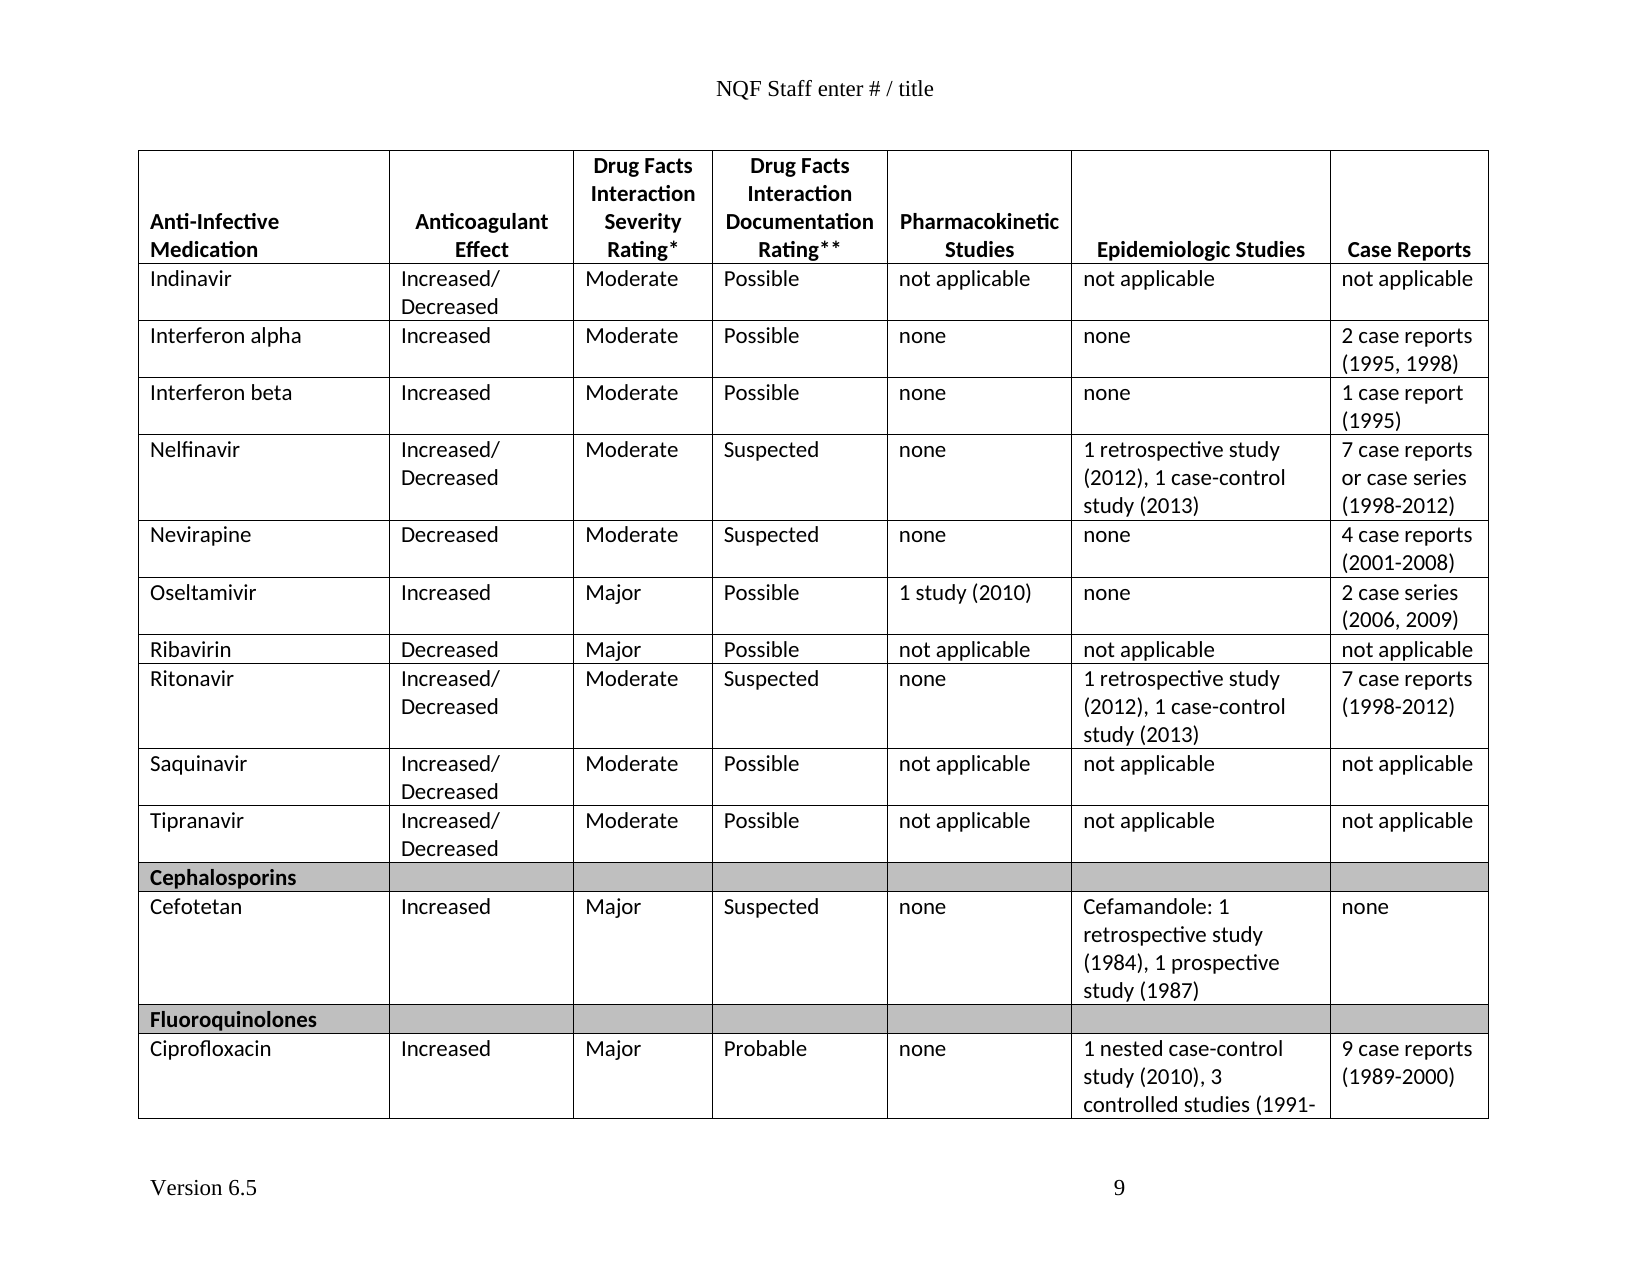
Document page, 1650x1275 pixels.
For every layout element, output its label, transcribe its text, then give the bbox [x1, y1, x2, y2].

table_cell not applicable [1331, 264, 1488, 320]
table_cell Decreased [390, 521, 573, 577]
table_cell Moderate [574, 521, 712, 577]
table_cell Moderate [574, 321, 712, 377]
table_cell not applicable [1072, 635, 1330, 663]
table_cell Possible [713, 378, 887, 434]
table_cell Ritonavir [139, 664, 389, 748]
table_cell Possible [713, 806, 887, 862]
table_cell 1 study (2010) [888, 578, 1071, 634]
table_cell 1 case report (1995) [1331, 378, 1488, 434]
table_cell Possible [713, 578, 887, 634]
table_cell not applicable [1331, 806, 1488, 862]
table_cell [390, 863, 573, 891]
table_cell Moderate [574, 264, 712, 320]
table_cell [574, 1005, 712, 1033]
table_cell Moderate [574, 435, 712, 519]
table_header Epidemiologic Studies [1072, 151, 1330, 263]
table_cell none [1072, 321, 1330, 377]
table_cell not applicable [1331, 635, 1488, 663]
table_cell Increased/ Decreased [390, 806, 573, 862]
table_cell not applicable [888, 806, 1071, 862]
table_cell [1072, 863, 1330, 891]
table_cell Moderate [574, 749, 712, 805]
table_cell Cefamandole: 1 retrospective study (1984), 1 prospective study (1987) [1072, 892, 1330, 1004]
table_cell none [888, 521, 1071, 577]
table_header Case Reports [1331, 151, 1488, 263]
table_cell 2 case series (2006, 2009) [1331, 578, 1488, 634]
table_cell Moderate [574, 664, 712, 748]
table_cell 1 nested case-control study (2010), 3 controlled studies (1991-1996) [1072, 1034, 1330, 1118]
table_cell Major [574, 1034, 712, 1118]
table_header Anticoagulant Effect [390, 151, 573, 263]
table_cell Saquinavir [139, 749, 389, 805]
table_cell 9 case reports (1989-2000) [1331, 1034, 1488, 1118]
table_cell none [888, 664, 1071, 748]
table_cell Ciprofloxacin [139, 1034, 389, 1118]
table_cell [888, 863, 1071, 891]
table_cell not applicable [1072, 264, 1330, 320]
table_cell Possible [713, 635, 887, 663]
table_cell Suspected [713, 435, 887, 519]
table_cell none [888, 321, 1071, 377]
table_cell Nelfinavir [139, 435, 389, 519]
table_cell [713, 863, 887, 891]
table_cell none [888, 378, 1071, 434]
table_cell 7 case reports or case series (1998-2012) [1331, 435, 1488, 519]
table_cell Interferon beta [139, 378, 389, 434]
table_cell [1331, 863, 1488, 891]
table_cell 7 case reports (1998-2012) [1331, 664, 1488, 748]
table_cell Possible [713, 749, 887, 805]
table_cell [713, 1005, 887, 1033]
table_header Pharmacokinetic Studies [888, 151, 1071, 263]
table_cell none [888, 892, 1071, 1004]
table_cell Nevirapine [139, 521, 389, 577]
table_cell Possible [713, 264, 887, 320]
table_cell none [888, 435, 1071, 519]
table_cell Interferon alpha [139, 321, 389, 377]
table_cell Increased [390, 892, 573, 1004]
table_cell [1331, 1005, 1488, 1033]
table_cell [1072, 1005, 1330, 1033]
table_header Drug Facts Interaction Documentation Rating** [713, 151, 887, 263]
table_cell Increased/ Decreased [390, 435, 573, 519]
table_cell Increased/ Decreased [390, 264, 573, 320]
table_cell Oseltamivir [139, 578, 389, 634]
table_cell Increased [390, 578, 573, 634]
table_cell Decreased [390, 635, 573, 663]
table_cell Suspected [713, 664, 887, 748]
table_cell Major [574, 892, 712, 1004]
table_cell Increased/ Decreased [390, 664, 573, 748]
table_cell [390, 1005, 573, 1033]
table_cell none [1072, 578, 1330, 634]
table_cell Tipranavir [139, 806, 389, 862]
table_cell none [1072, 378, 1330, 434]
table_cell not applicable [1072, 749, 1330, 805]
table_cell [888, 1005, 1071, 1033]
table_header Drug Facts Interaction Severity Rating* [574, 151, 712, 263]
table_cell Cephalosporins [139, 863, 389, 891]
table_cell Major [574, 635, 712, 663]
table_cell Ribavirin [139, 635, 389, 663]
table_cell 1 retrospective study (2012), 1 case-control study (2013) [1072, 435, 1330, 519]
table_header Anti-Infective Medication [139, 151, 389, 263]
table_cell 4 case reports (2001-2008) [1331, 521, 1488, 577]
table_cell none [1072, 521, 1330, 577]
table_cell Increased [390, 321, 573, 377]
table_cell 2 case reports (1995, 1998) [1331, 321, 1488, 377]
table_cell [574, 863, 712, 891]
table_cell Possible [713, 321, 887, 377]
table_cell none [888, 1034, 1071, 1118]
table_cell not applicable [888, 635, 1071, 663]
table_cell Suspected [713, 892, 887, 1004]
table_cell Increased/ Decreased [390, 749, 573, 805]
table_cell Fluoroquinolones [139, 1005, 389, 1033]
table_cell Probable [713, 1034, 887, 1118]
table_cell not applicable [1072, 806, 1330, 862]
table_cell not applicable [1331, 749, 1488, 805]
table_cell Major [574, 578, 712, 634]
table_cell none [1331, 892, 1488, 1004]
table_cell not applicable [888, 264, 1071, 320]
table_cell Moderate [574, 806, 712, 862]
table_cell Suspected [713, 521, 887, 577]
table_cell not applicable [888, 749, 1071, 805]
table_cell Moderate [574, 378, 712, 434]
table_cell Increased [390, 1034, 573, 1118]
table_cell 1 retrospective study (2012), 1 case-control study (2013) [1072, 664, 1330, 748]
table_cell Cefotetan [139, 892, 389, 1004]
table_cell Increased [390, 378, 573, 434]
table_cell Indinavir [139, 264, 389, 320]
